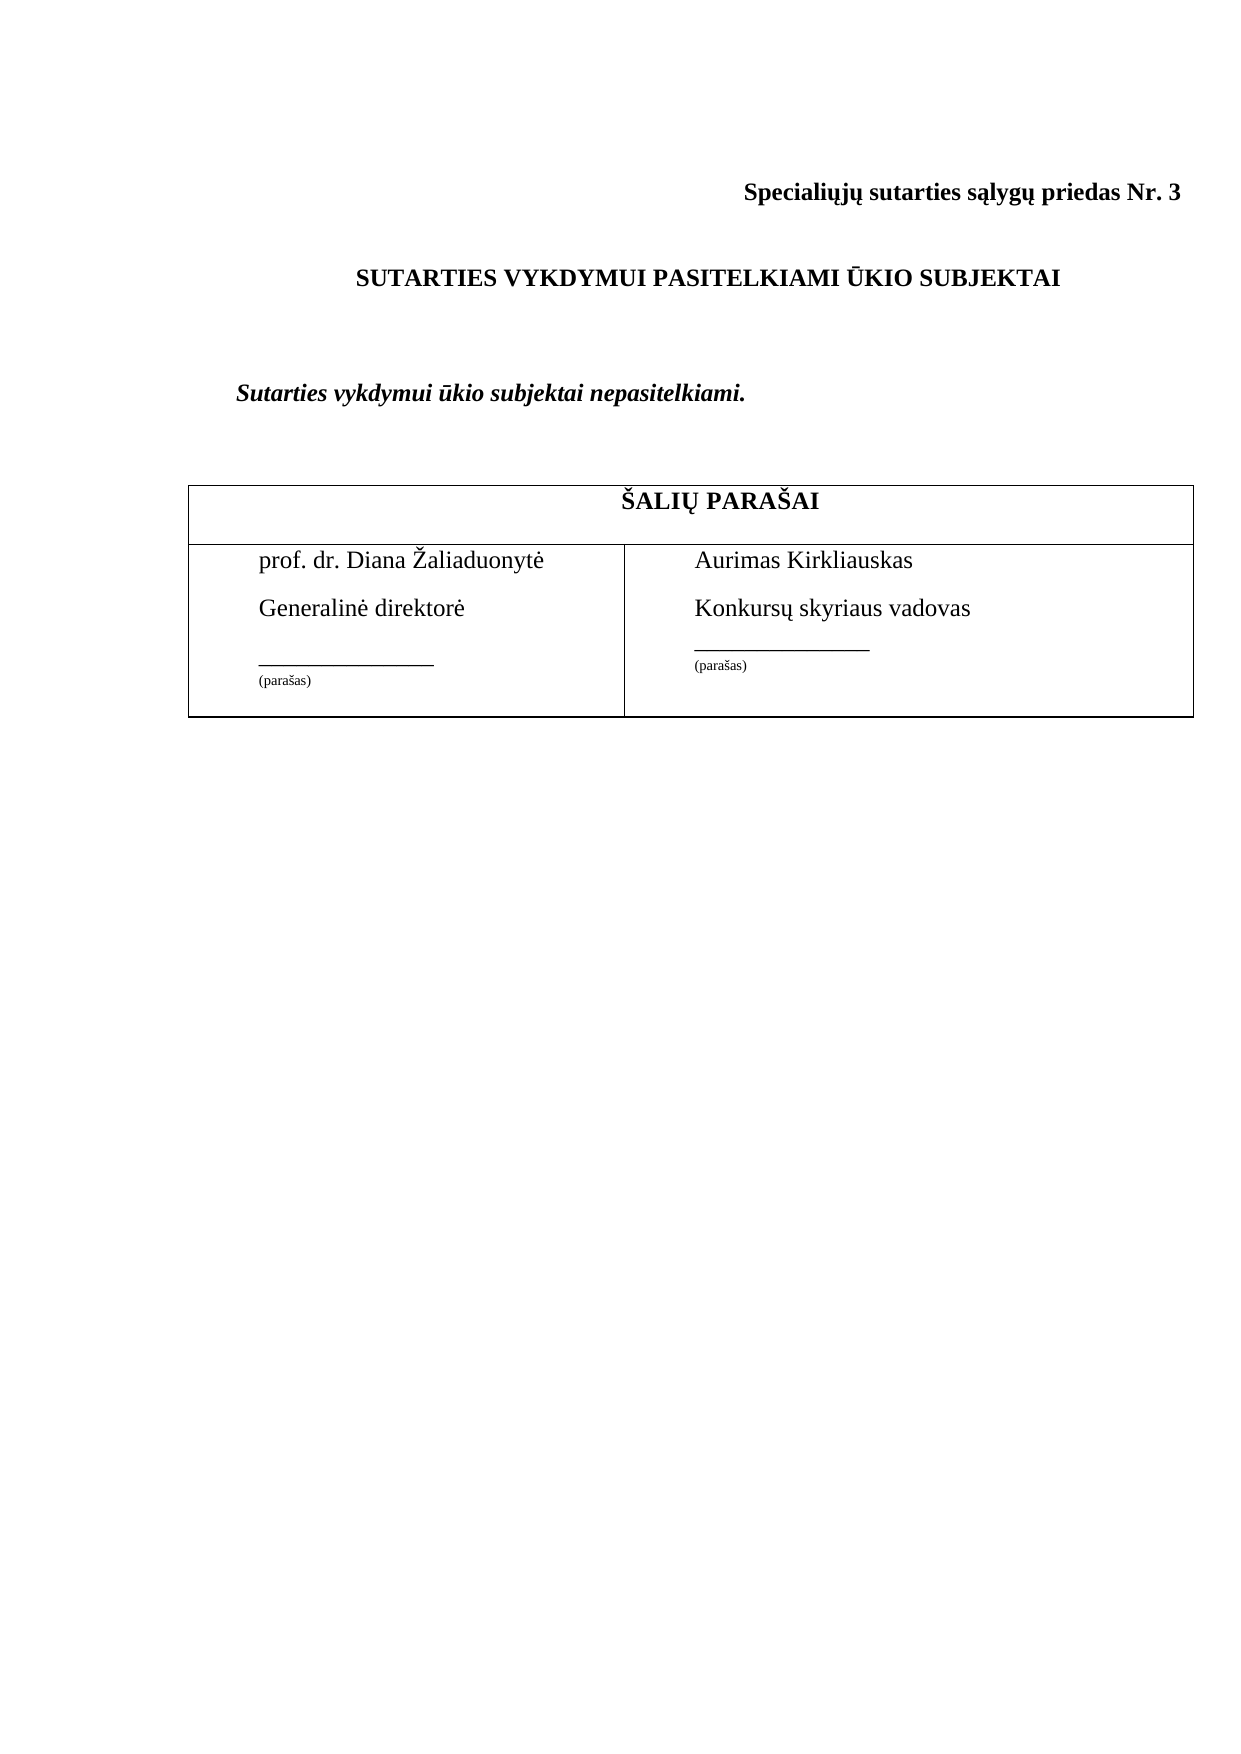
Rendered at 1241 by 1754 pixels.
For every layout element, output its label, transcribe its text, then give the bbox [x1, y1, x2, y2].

table_cell Aurimas Kirkliauskas Konkursų skyriaus vadovas ______________ (parašas) [625, 545, 1193, 716]
text SUTARTIES VYKDYMUI PASITELKIAMI ŪKIO SUBJEKTAI [177, 263, 1181, 292]
text Specialiųjų sutarties sąlygų priedas Nr. 3 [177, 177, 1181, 206]
table_header ŠALIŲ PARAŠAI [189, 486, 1193, 544]
table_cell prof. dr. Diana Žaliaduonytė Generalinė direktorė ______________ (parašas) [189, 545, 624, 716]
text Sutarties vykdymui ūkio subjektai nepasitelkiami. [177, 378, 1181, 407]
